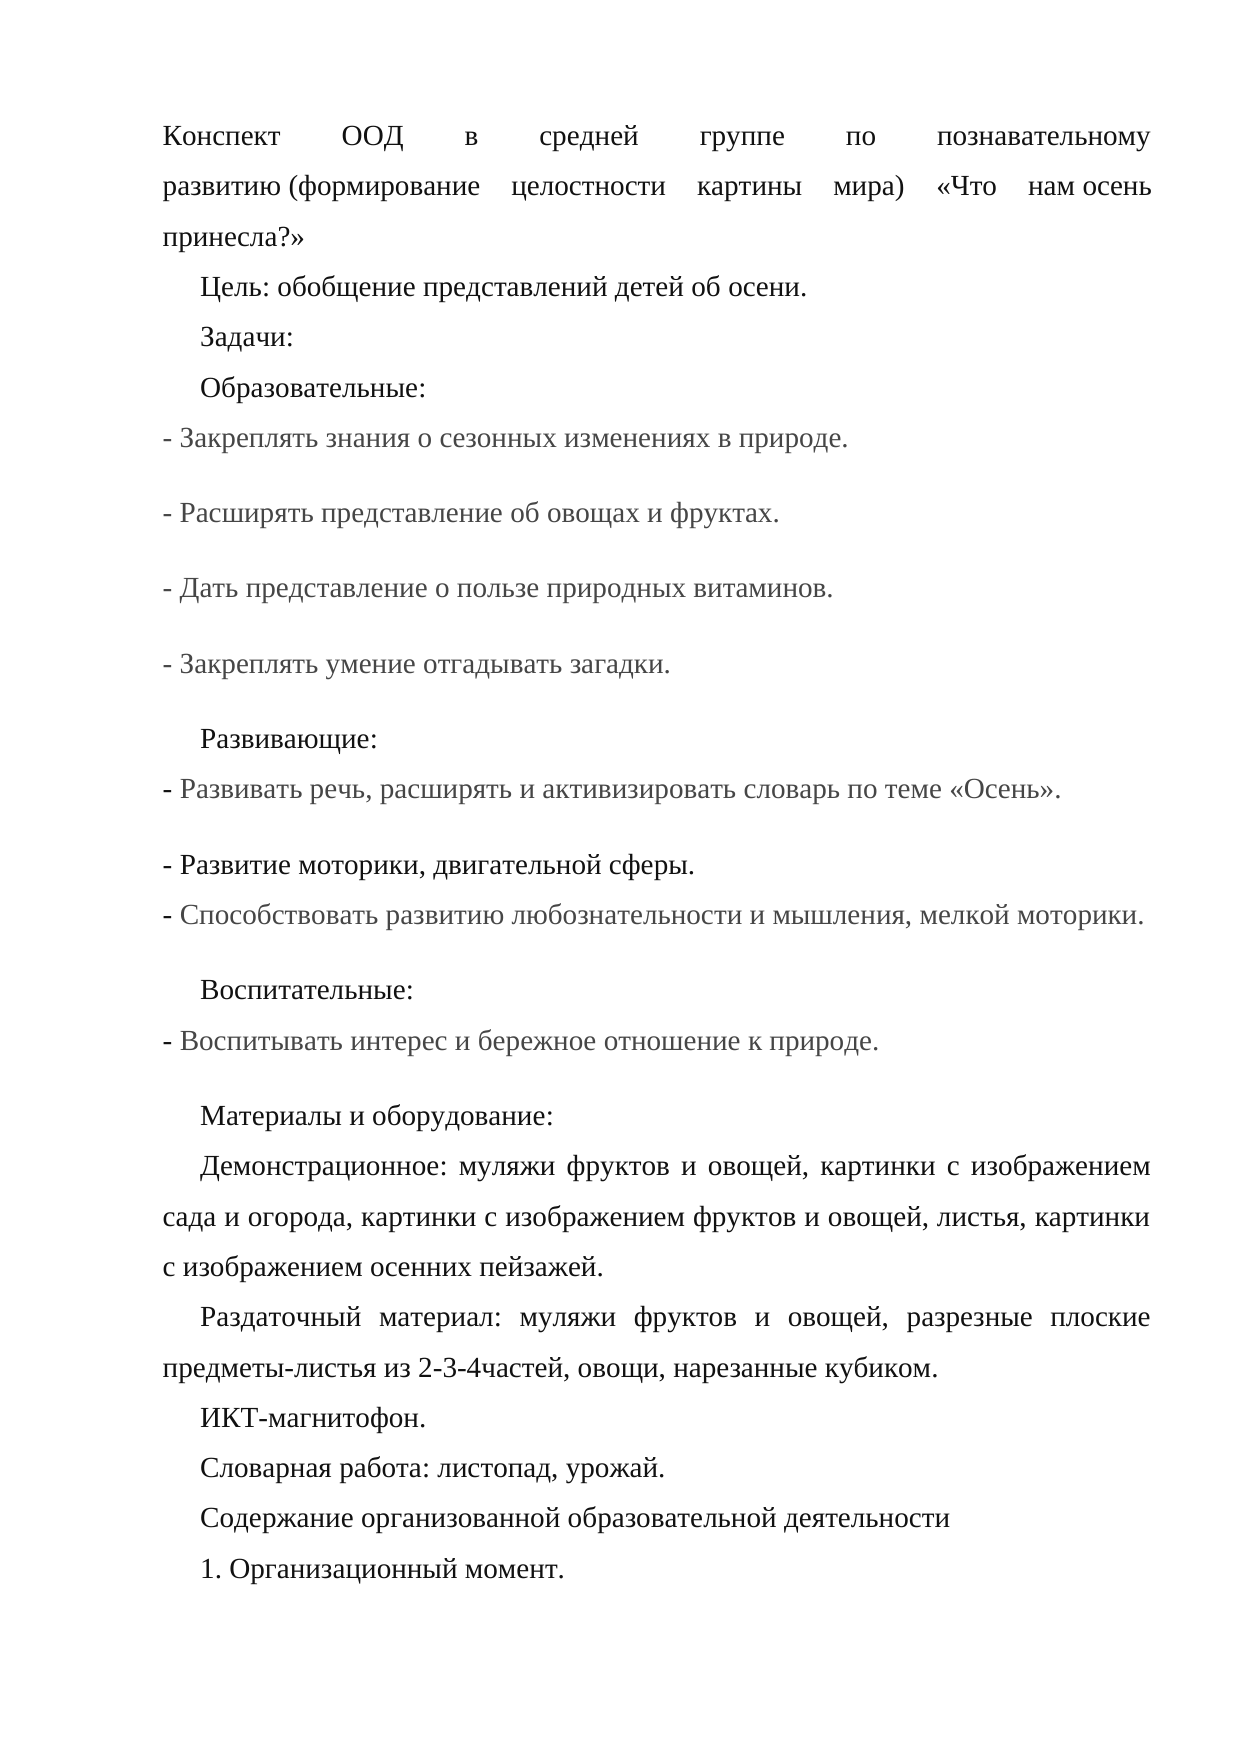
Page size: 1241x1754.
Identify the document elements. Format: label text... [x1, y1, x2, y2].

text 1. Организационный момент. [162, 1551, 1152, 1584]
text - Развивать речь, расширять и активизировать словарь по теме «Осень». [162, 772, 1152, 805]
text - Способствовать развитию любознательности и мышления, мелкой моторики. [162, 897, 1152, 931]
text Конспект ООД в средней группе по познавательному развитию (формирование целостности картины мира) «Что нам осень принесла?» [162, 118, 1152, 252]
text - Воспитывать интерес и бережное отношение к природе. [162, 1023, 1152, 1056]
text ИКТ-магнитофон. [162, 1400, 1152, 1433]
text - Расширять представление об овощах и фруктах. [162, 495, 1152, 529]
text Образовательные: [162, 370, 1152, 403]
text Материалы и оборудование: [162, 1098, 1152, 1132]
text Раздаточный материал: муляжи фруктов и овощей, разрезные плоские предметы-листья из 2-3-4частей, овощи, нарезанные кубиком. [162, 1299, 1152, 1383]
text - Развитие моторики, двигательной сферы. [162, 847, 1152, 880]
text Воспитательные: [162, 972, 1152, 1006]
text - Закреплять умение отгадывать загадки. [162, 646, 1152, 679]
text Развивающие: [162, 721, 1152, 755]
text Словарная работа: листопад, урожай. [162, 1450, 1152, 1484]
text - Дать представление о пользе природных витаминов. [162, 571, 1152, 604]
text - Закреплять знания о сезонных изменениях в природе. [162, 420, 1152, 453]
text Содержание организованной образовательной деятельности [162, 1501, 1152, 1534]
text Задачи: [162, 319, 1152, 353]
text Демонстрационное: муляжи фруктов и овощей, картинки с изображением сада и огорода, картинки с изображением фруктов и овощей, листья, картинки с изображением осенних пейзажей. [162, 1148, 1152, 1283]
text Цель: обобщение представлений детей об осени. [162, 269, 1152, 303]
